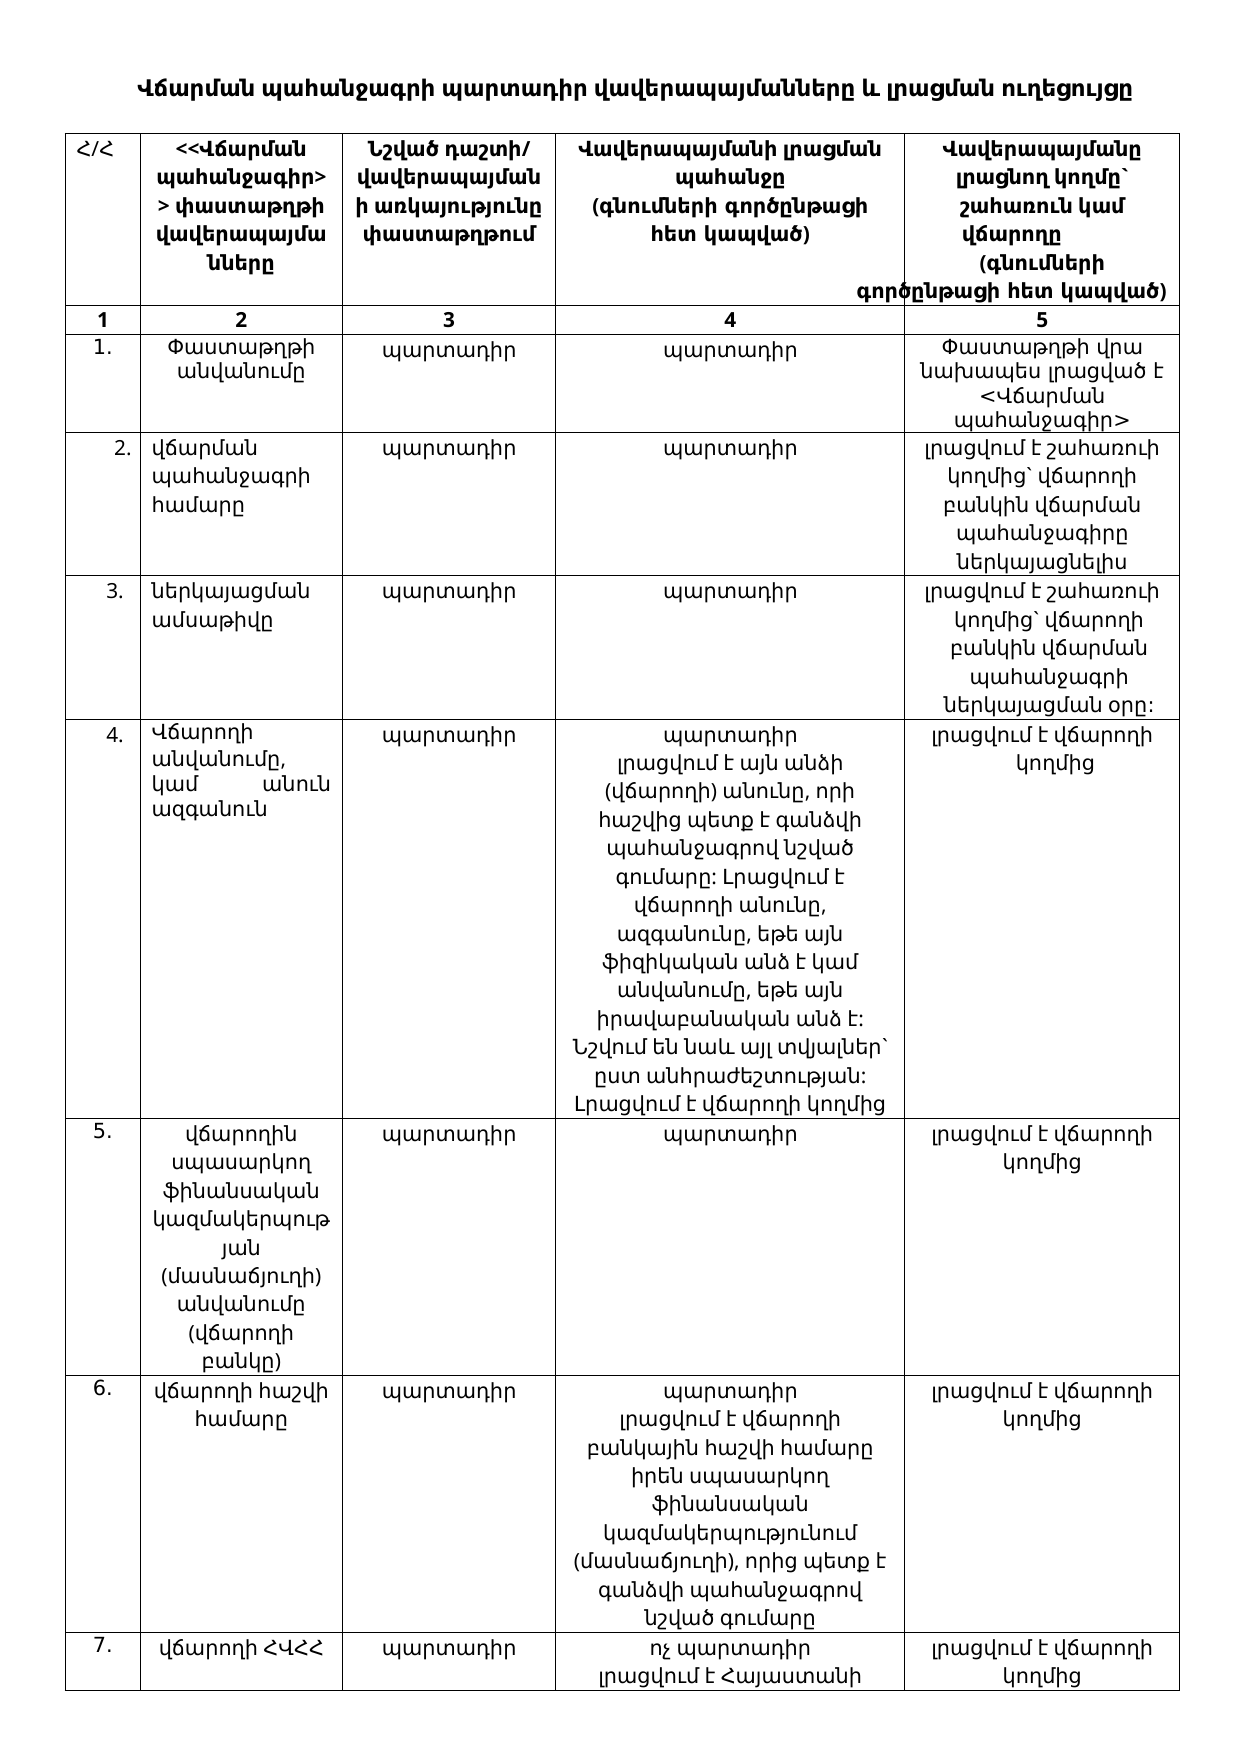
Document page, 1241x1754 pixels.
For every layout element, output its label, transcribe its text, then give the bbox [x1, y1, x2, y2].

table_cell պարտադիր [343, 576, 555, 719]
table_cell 6. [66, 1376, 140, 1632]
table_cell վճարման պահանջագրի համարը [141, 433, 342, 575]
table_cell [66, 576, 140, 719]
table_header Վավերապայմանի լրացման պահանջը (գնումների գործընթացի հետ կապված) [556, 134, 904, 304]
table_cell պարտադիր [556, 576, 904, 719]
table_cell ներկայացման ամսաթիվը [141, 576, 342, 719]
table_cell 3 [343, 306, 555, 334]
table_cell պարտադիր [343, 1633, 555, 1690]
table_cell պարտադիր [556, 1119, 904, 1375]
table_cell 5 [905, 306, 1179, 334]
table_header Վավերապայմանը լրացնող կողմը` շահառուն կամ վճարողը (գնումների գործընթացի հետ կապված) [905, 134, 1179, 304]
table_header Նշված դաշտի/ վավերապայմանի առկայությունը փաստաթղթում [343, 134, 555, 304]
table_cell 5. [66, 1119, 140, 1375]
table_cell 1. [66, 335, 140, 432]
table_cell պարտադիր լրացվում է այն անձի (վճարողի) անունը, որի հաշվից պետք է գանձվի պահանջագրով նշված գումարը: Լրացվում է վճարողի անունը, ազգանունը, եթե այն ֆիզիկական անձ է կամ անվանումը, եթե այն իրավաբանական անձ է: Նշվում են նաև այլ տվյալներ` ըստ անհրաժեշտության: Լրացվում է վճարողի կողմից [556, 720, 904, 1118]
table_cell պարտադիր [343, 720, 555, 1118]
table_cell 7. [66, 1633, 140, 1690]
table_cell պարտադիր [343, 1119, 555, 1375]
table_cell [556, 1633, 904, 1690]
table_cell վճարողի ՀՎՀՀ [141, 1633, 342, 1690]
table_cell պարտադիր [556, 335, 904, 432]
table_cell 1 [66, 306, 140, 334]
table_cell պարտադիր [343, 433, 555, 575]
table_cell Վճարողի անվանումը, կամ անուն ազգանուն [141, 720, 342, 1118]
table_cell վճարողին սպասարկող ֆինանսական կազմակերպության (մասնաճյուղի) անվանումը (վճարողի բանկը) [141, 1119, 342, 1375]
table_cell Փաստաթղթի վրա նախապես լրացված է <Վճարման պահանջագիր> [905, 335, 1179, 432]
table_cell պարտադիր [343, 1376, 555, 1632]
table_cell պարտադիր լրացվում է վճարողի բանկային հաշվի համարը իրեն սպասարկող ֆինանսական կազմակերպությունում (մասնաճյուղի), որից պետք է գանձվի պահանջագրով նշված գումարը [556, 1376, 904, 1632]
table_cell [905, 1633, 1179, 1690]
table_header <<Վճարման պահանջագիր>> փաստաթղթի վավերապայմանները [141, 134, 342, 304]
table_cell պարտադիր [343, 335, 555, 432]
table_cell լրացվում է վճարողի կողմից [905, 1119, 1179, 1375]
table_cell վճարողի հաշվի համարը [141, 1376, 342, 1632]
table_cell լրացվում է շահառուի կողմից` վճարողի բանկին վճարման պահանջագիրը ներկայացնելիս [905, 433, 1179, 575]
table_cell պարտադիր [556, 433, 904, 575]
table_cell [66, 433, 140, 575]
table_header Հ/Հ [66, 134, 140, 304]
text Վճարման պահանջագրի պարտադիր վավերապայմանները և լրացման ուղեցույցը [103, 75, 1167, 102]
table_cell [905, 1376, 1179, 1632]
table_cell Փաստաթղթի անվանումը [141, 335, 342, 432]
table_cell 2 [141, 306, 342, 334]
table_cell լրացվում է շահառուի կողմից` վճարողի բանկին վճարման պահանջագրի ներկայացման օրը: [905, 576, 1179, 719]
table_cell 4 [556, 306, 904, 334]
table_cell լրացվում է վճարողի կողմից [905, 720, 1179, 1118]
table_cell [66, 720, 140, 1118]
